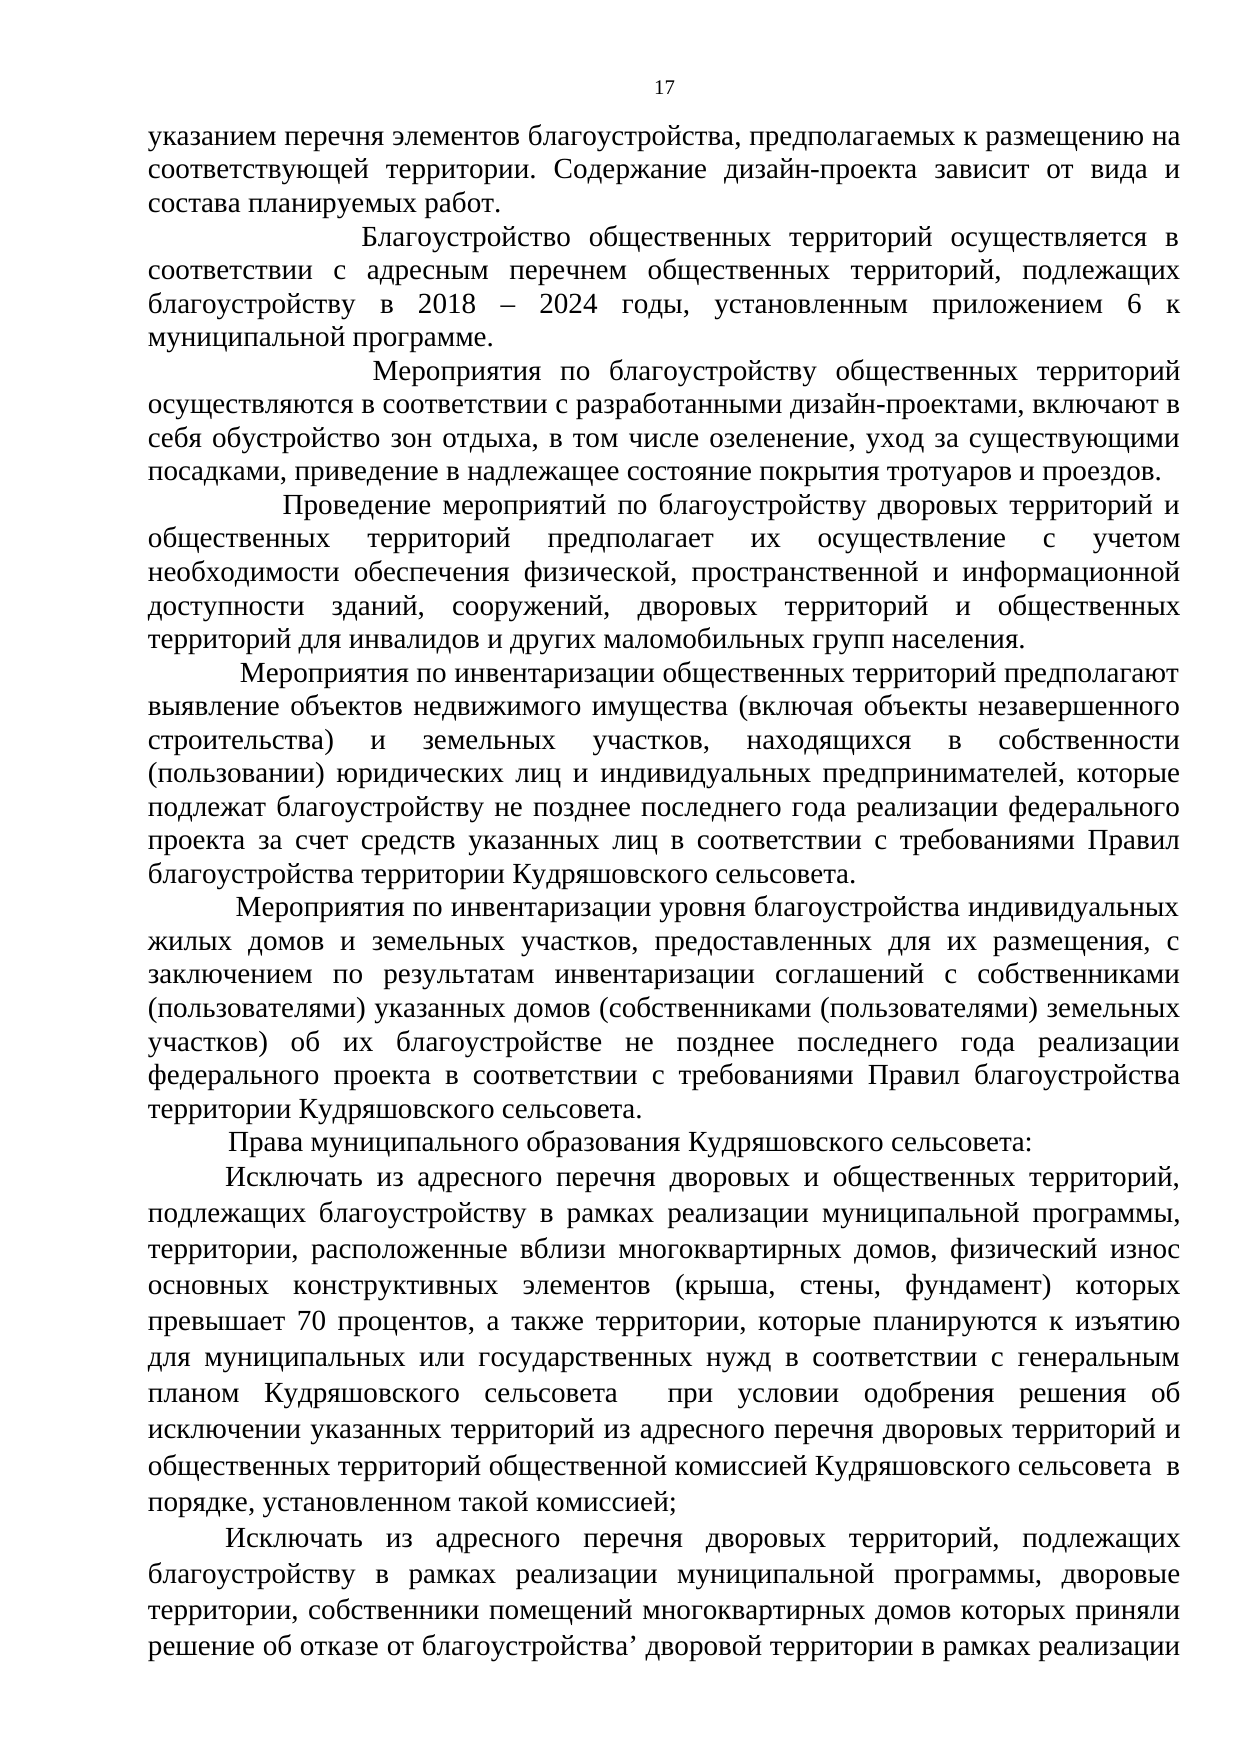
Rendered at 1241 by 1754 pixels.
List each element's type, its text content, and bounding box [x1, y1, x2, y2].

text Проведение мероприятий по благоустройству дворовых территорий и общественных территорий предполагает их осуществление с учетом необходимости обеспечения физической, пространственной и информационной доступности зданий, сооружений, дворовых территорий и общественных территорий для инвалидов и других маломобильных групп населения. [148, 487, 1181, 655]
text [148, 118, 1181, 219]
text Мероприятия по благоустройству общественных территорий осуществляются в соответствии с разработанными дизайн-проектами, включают в себя обустройство зон отдыха, в том числе озеленение, уход за существующими посадками, приведение в надлежащее состояние покрытия тротуаров и проездов. [148, 353, 1181, 487]
text Исключать из адресного перечня дворовых и общественных территорий, подлежащих благоустройству в рамках реализации муниципальной программы, территории, расположенные вблизи многоквартирных домов, физический износ основных конструктивных элементов (крыша, стены, фундамент) которых превышает 70 процентов, а также территории, которые планируются к изъятию для муниципальных или государственных нужд в соответствии с генеральным планом Кудряшовского сельсовета при условии одобрения решения об исключении указанных территорий из адресного перечня дворовых территорий и общественных территорий общественной комиссией Кудряшовского сельсовета в порядке, установленном такой комиссией; [148, 1158, 1181, 1518]
text Благоустройство общественных территорий осуществляется в соответствии с адресным перечнем общественных территорий, подлежащих благоустройству в 2018 – 2024 годы, установленным приложением 6 к муниципальной программе. [148, 219, 1181, 353]
text Права муниципального образования Кудряшовского сельсовета: [148, 1124, 1181, 1158]
text Мероприятия по инвентаризации общественных территорий предполагают выявление объектов недвижимого имущества (включая объекты незавершенного строительства) и земельных участков, находящихся в собственности (пользовании) юридических лиц и индивидуальных предпринимателей, которые подлежат благоустройству не позднее последнего года реализации федерального проекта за счет средств указанных лиц в соответствии с требованиями Правил благоустройства территории Кудряшовского сельсовета. [148, 655, 1181, 889]
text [148, 1518, 1181, 1662]
text Мероприятия по инвентаризации уровня благоустройства индивидуальных жилых домов и земельных участков, предоставленных для их размещения, с заключением по результатам инвентаризации соглашений с собственниками (пользователями) указанных домов (собственниками (пользователями) земельных участков) об их благоустройстве не позднее последнего года реализации федерального проекта в соответствии с требованиями Правил благоустройства территории Кудряшовского сельсовета. [148, 889, 1181, 1124]
